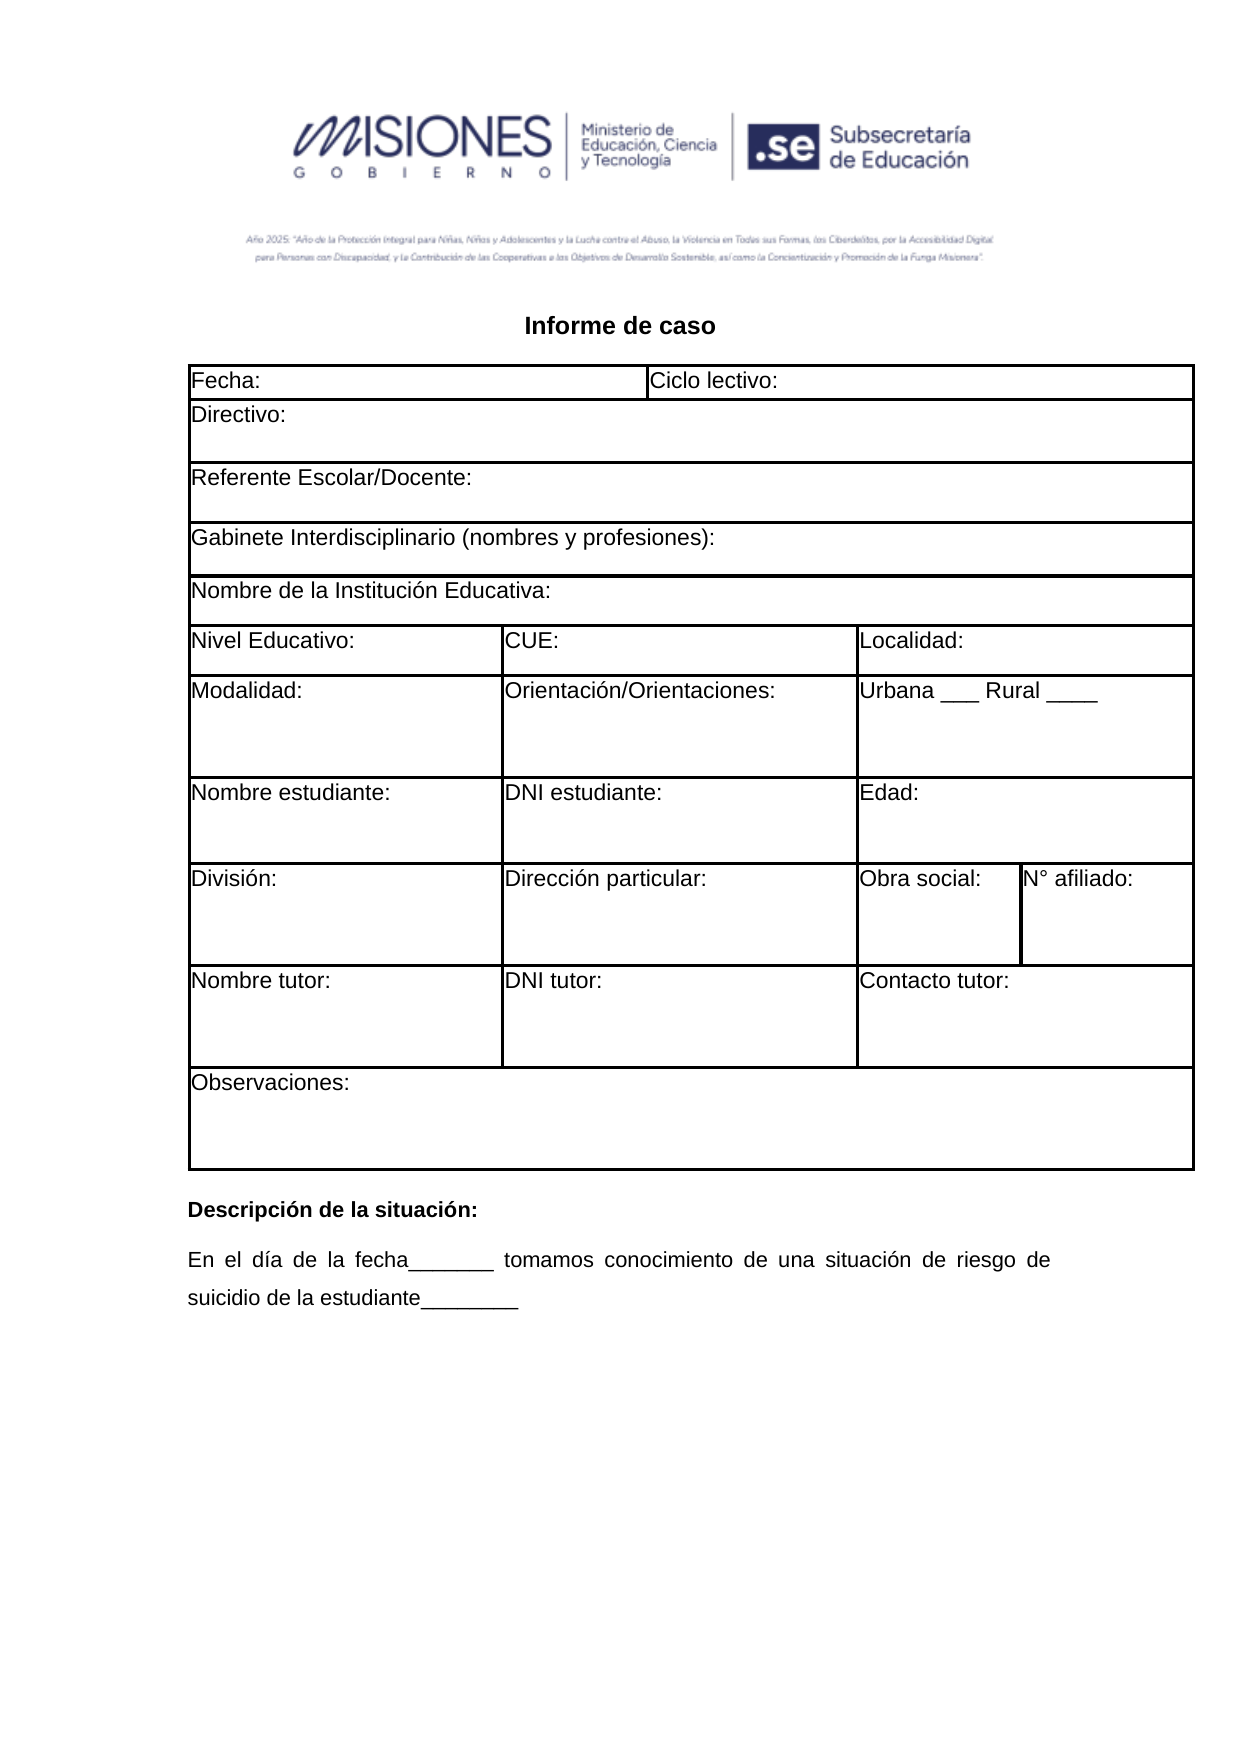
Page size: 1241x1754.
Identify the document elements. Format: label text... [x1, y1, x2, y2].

table_cell N° afiliado: [1023, 865, 1192, 964]
table_cell División: [191, 865, 501, 964]
table_cell Nombre de la Institución Educativa: [191, 578, 1192, 624]
table_cell DNI estudiante: [504, 779, 856, 862]
table_cell DNI tutor: [504, 967, 856, 1066]
table_cell Gabinete Interdisciplinario (nombres y profesiones): [191, 524, 1192, 574]
table_cell Urbana ___ Rural ____ [859, 677, 1192, 776]
table_cell Nombre estudiante: [191, 779, 501, 862]
table_header Fecha: [191, 367, 646, 398]
table_cell CUE: [504, 627, 856, 674]
table_cell Localidad: [859, 627, 1192, 674]
table_cell Nombre tutor: [191, 967, 501, 1066]
text En el día de la fecha_______ tomamos conocimiento de una situación de riesgo de suicidio de la estudiante________ [187, 1247, 1053, 1310]
table_cell Contacto tutor: [859, 967, 1192, 1066]
table_cell Observaciones: [191, 1069, 1192, 1168]
table_header Ciclo lectivo: [649, 367, 1192, 398]
table_cell Edad: [859, 779, 1192, 862]
table_cell Modalidad: [191, 677, 501, 776]
text Informe de caso [187, 311, 1053, 340]
picture [240, 75, 1000, 288]
table_cell Directivo: [191, 401, 1192, 461]
table_cell Nivel Educativo: [191, 627, 501, 674]
table_cell Referente Escolar/Docente: [191, 464, 1192, 521]
table_cell Obra social: [859, 865, 1019, 964]
table_cell Dirección particular: [504, 865, 856, 964]
table_cell Orientación/Orientaciones: [504, 677, 856, 776]
text Descripción de la situación: [187, 1197, 1053, 1222]
